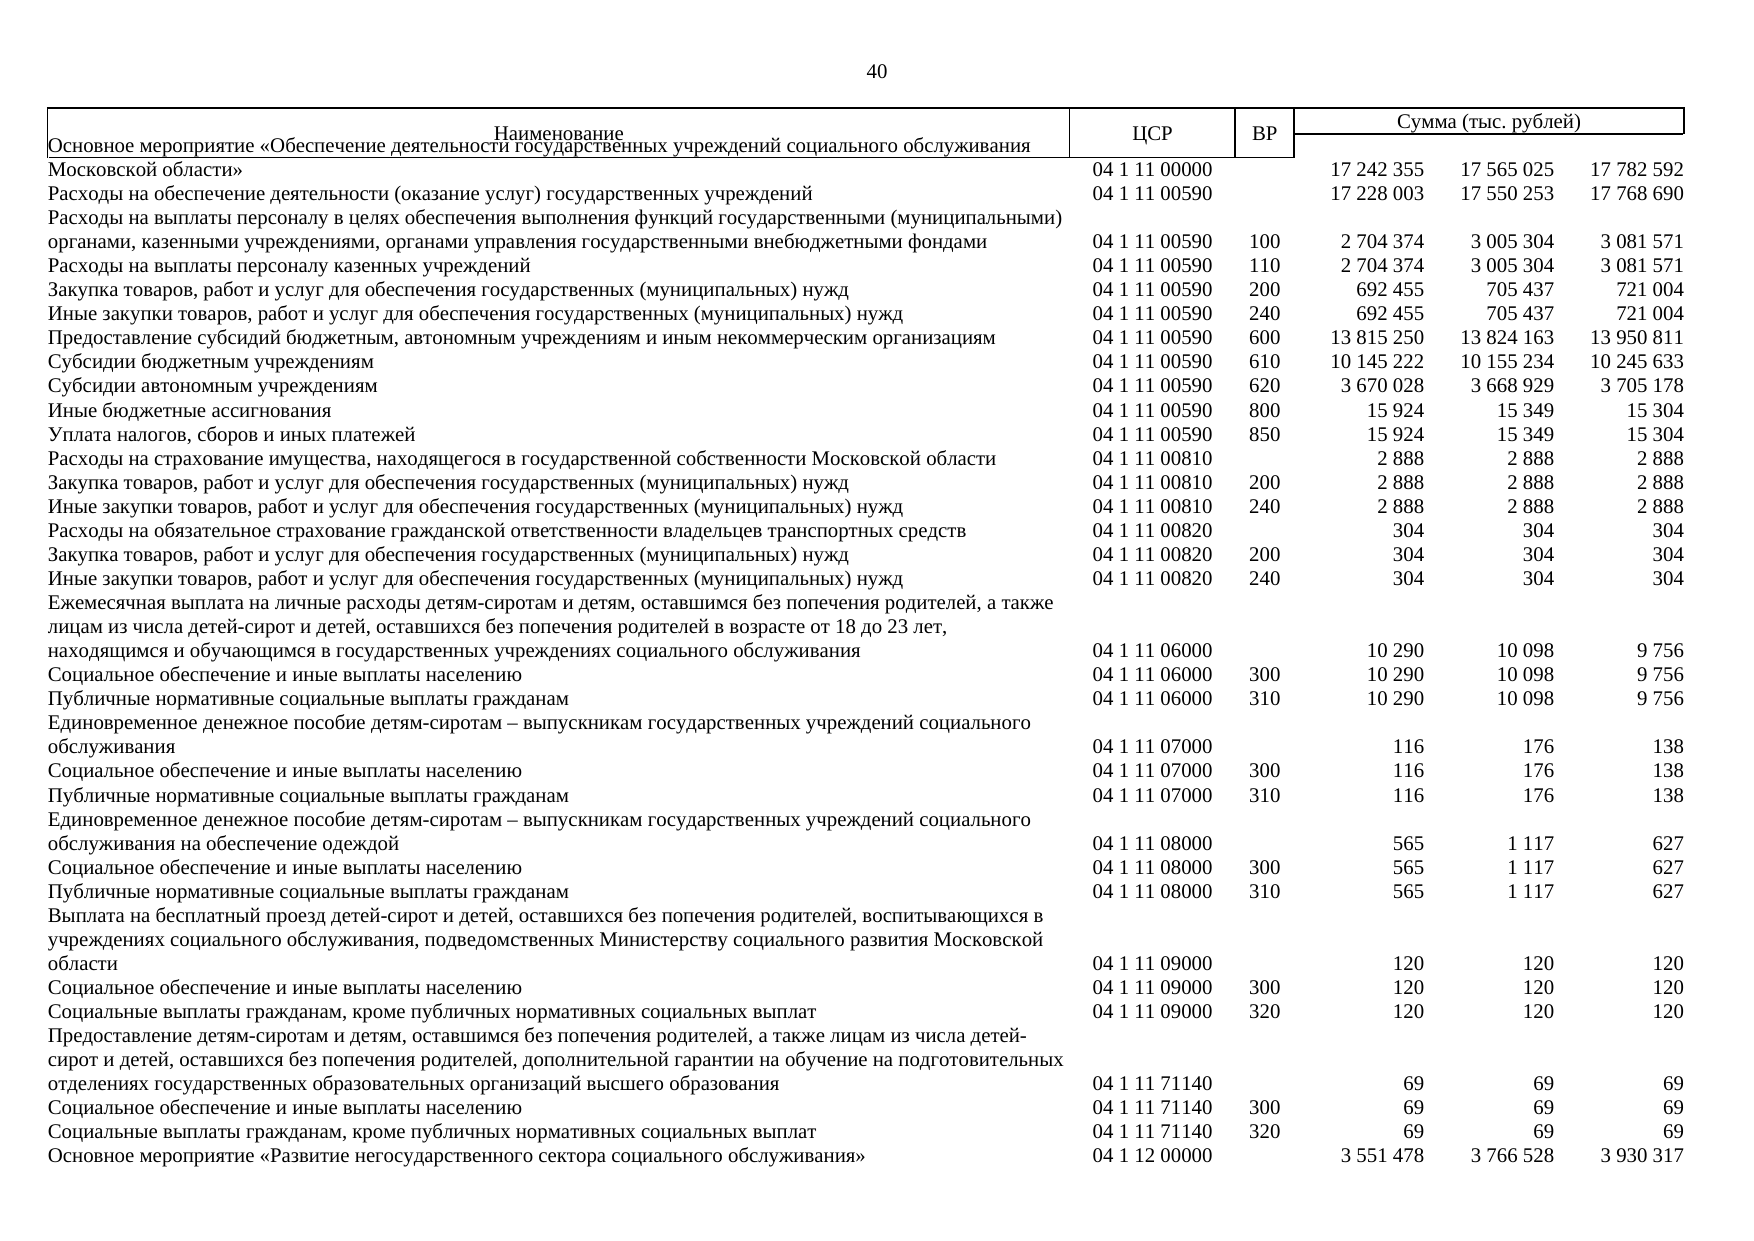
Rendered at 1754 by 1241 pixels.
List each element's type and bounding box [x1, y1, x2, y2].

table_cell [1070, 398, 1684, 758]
table_header [1236, 109, 1293, 133]
table_header [1295, 109, 1683, 133]
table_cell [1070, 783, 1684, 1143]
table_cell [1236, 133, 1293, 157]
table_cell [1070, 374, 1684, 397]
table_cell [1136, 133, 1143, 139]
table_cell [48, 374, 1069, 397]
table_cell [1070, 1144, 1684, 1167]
table_header [1070, 109, 1234, 133]
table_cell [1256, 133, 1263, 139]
table_header [48, 109, 1069, 133]
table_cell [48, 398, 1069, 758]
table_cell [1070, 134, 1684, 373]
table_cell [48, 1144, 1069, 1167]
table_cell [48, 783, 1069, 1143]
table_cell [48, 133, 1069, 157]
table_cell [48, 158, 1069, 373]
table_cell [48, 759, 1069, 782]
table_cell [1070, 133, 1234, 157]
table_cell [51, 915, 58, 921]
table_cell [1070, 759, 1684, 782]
